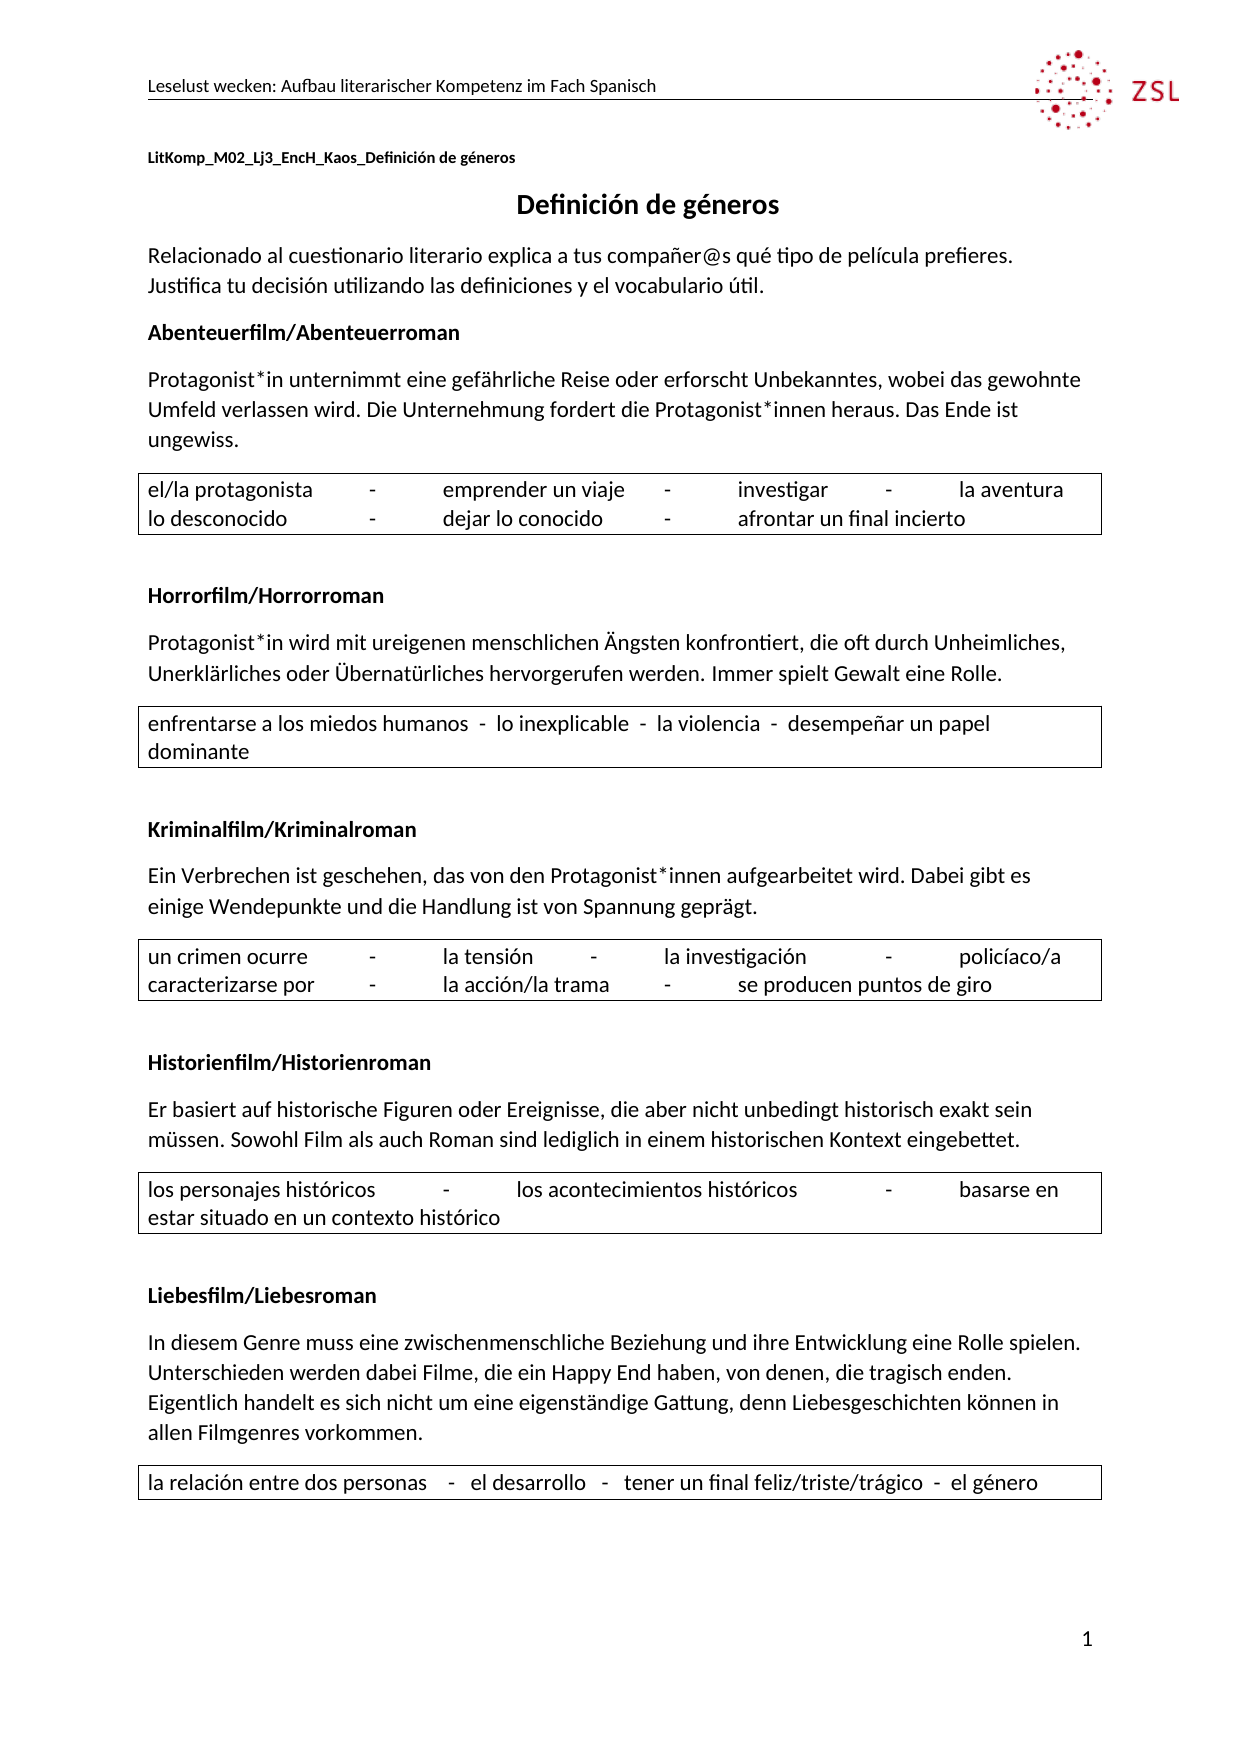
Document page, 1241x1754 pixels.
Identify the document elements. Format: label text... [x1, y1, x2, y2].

text la relación entre dos personas - el desarrollo - tener un final feliz/triste/trágico - el género [139, 1466, 1101, 1499]
text lo desconocido - dejar lo conocido - afrontar un final incierto [139, 501, 1101, 534]
text Er basiert auf historische Figuren oder Ereignisse, die aber nicht unbedingt historisch exakt sein müssen. Sowohl Film als auch Roman sind lediglich in einem historischen Kontext eingebettet. [148, 1095, 1093, 1153]
text Kriminalfilm/Kriminalroman [148, 815, 1093, 843]
text Liebesfilm/Liebesroman [148, 1281, 1093, 1309]
text el/la protagonista - emprender un viaje - investigar - la aventura [139, 474, 1101, 501]
text Definición de géneros [443, 186, 1093, 222]
text Relacionado al cuestionario literario explica a tus compañer@s qué tipo de película prefieres. Justifica tu decisión utilizando las definiciones y el vocabulario útil. [148, 241, 1093, 299]
text Ein Verbrechen ist geschehen, das von den Protagonist*innen aufgearbeitet wird. Dabei gibt es einige Wendepunkte und die Handlung ist von Spannung geprägt. [148, 862, 1093, 920]
text LitKomp_M02_Lj3_EncH_Kaos_Definición de géneros [148, 148, 1093, 168]
text un crimen ocurre - la tensión - la investigación - policíaco/a caracterizarse por - la acción/la trama - se producen puntos de giro [139, 940, 1101, 1000]
text In diesem Genre muss eine zwischenmenschliche Beziehung und ihre Entwicklung eine Rolle spielen. Unterschieden werden dabei Filme, die ein Happy End haben, von denen, die tragisch enden. Eigentlich handelt es sich nicht um eine eigenständige Gattung, denn Liebesgeschichten können in allen Filmgenres vorkommen. [148, 1328, 1093, 1447]
text estar situado en un contexto histórico [139, 1200, 1101, 1233]
picture [1031, 49, 1179, 130]
text Historienfilm/Historienroman [148, 1048, 1093, 1076]
text Abenteuerfilm/Abenteuerroman [148, 318, 1093, 346]
text enfrentarse a los miedos humanos - lo inexplicable - la violencia - desempeñar un papel dominante [139, 707, 1101, 767]
text Protagonist*in unternimmt eine gefährliche Reise oder erforscht Unbekanntes, wobei das gewohnte Umfeld verlassen wird. Die Unternehmung fordert die Protagonist*innen heraus. Das Ende ist ungewiss. [148, 365, 1093, 454]
text Protagonist*in wird mit ureigenen menschlichen Ängsten konfrontiert, die oft durch Unheimliches, Unerklärliches oder Übernatürliches hervorgerufen werden. Immer spielt Gewalt eine Rolle. [148, 628, 1093, 687]
text los personajes históricos - los acontecimientos históricos - basarse en [139, 1173, 1101, 1200]
text Horrorfilm/Horrorroman [148, 582, 1093, 610]
